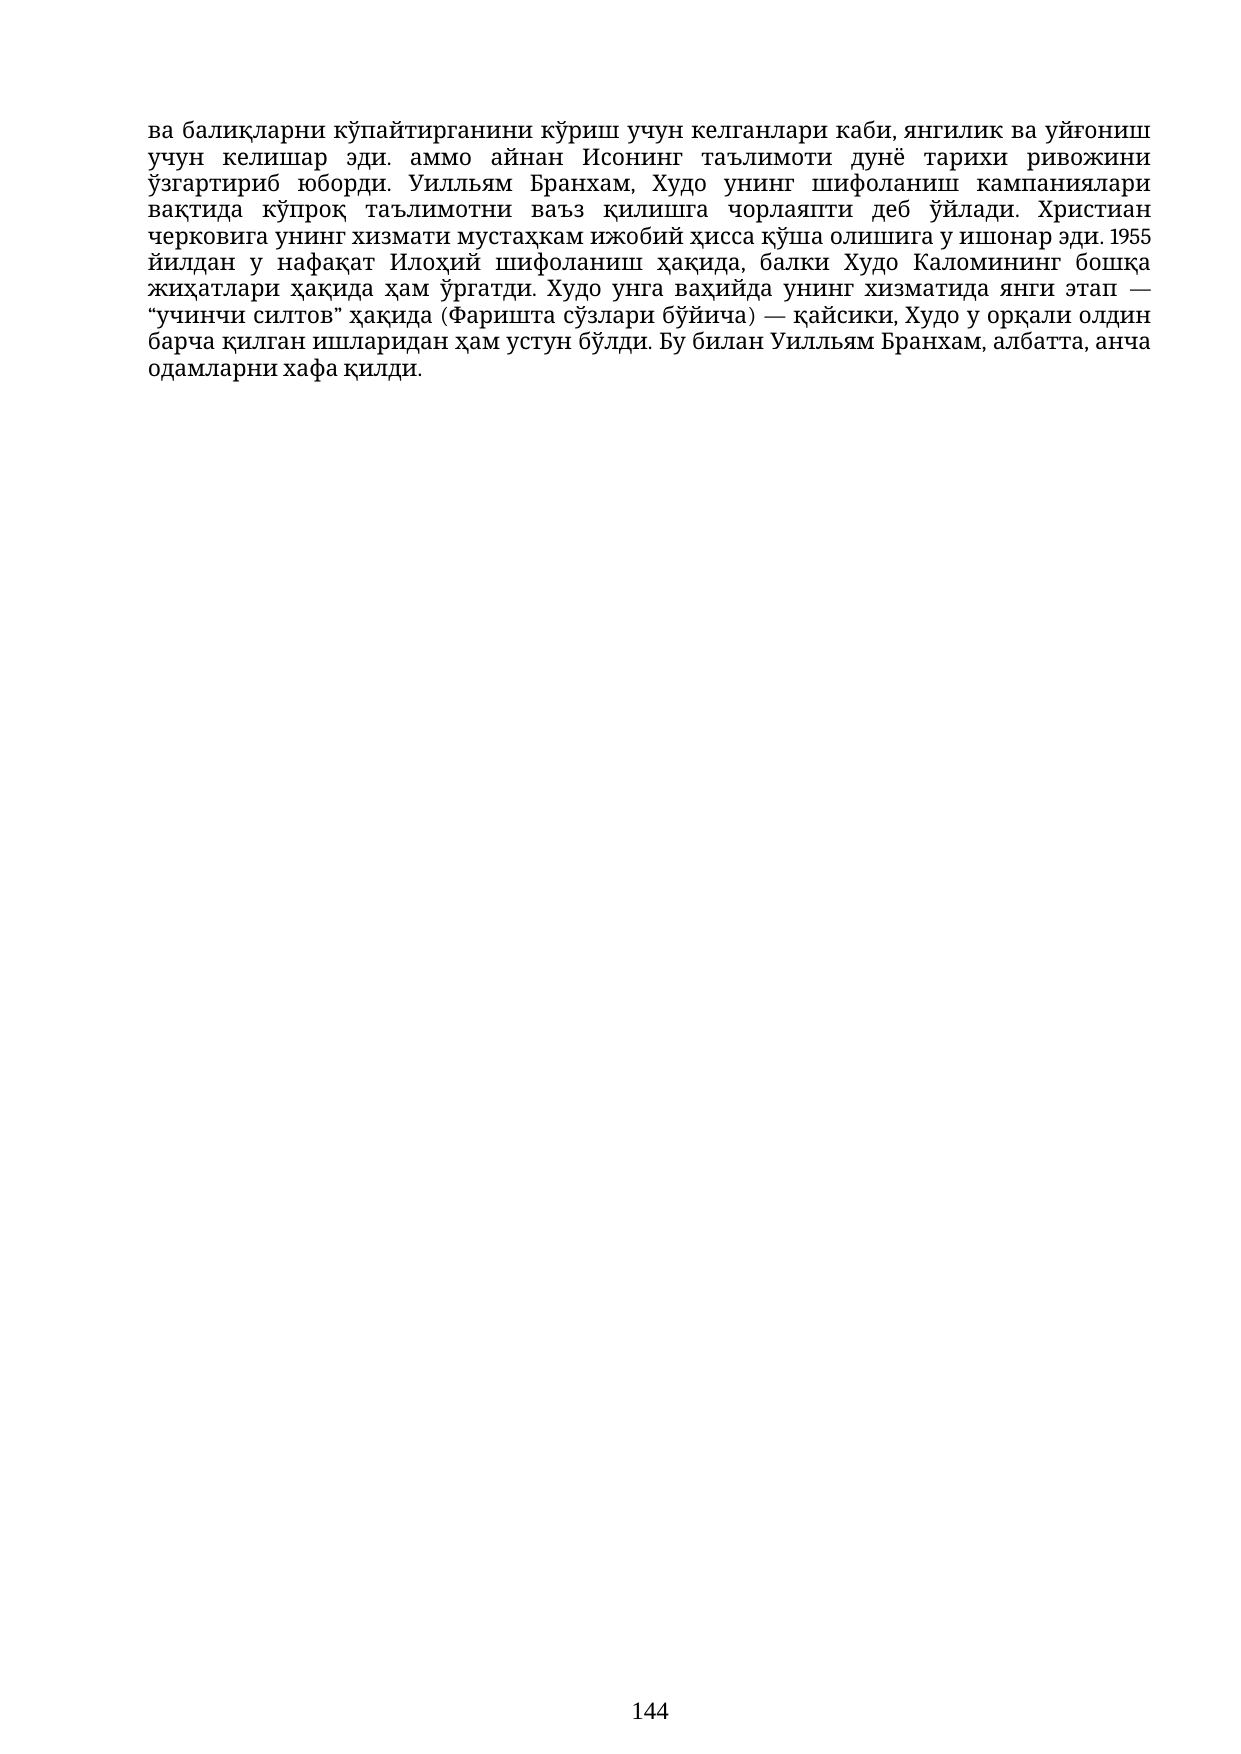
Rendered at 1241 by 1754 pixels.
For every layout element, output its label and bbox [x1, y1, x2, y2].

text [148, 118, 1152, 382]
